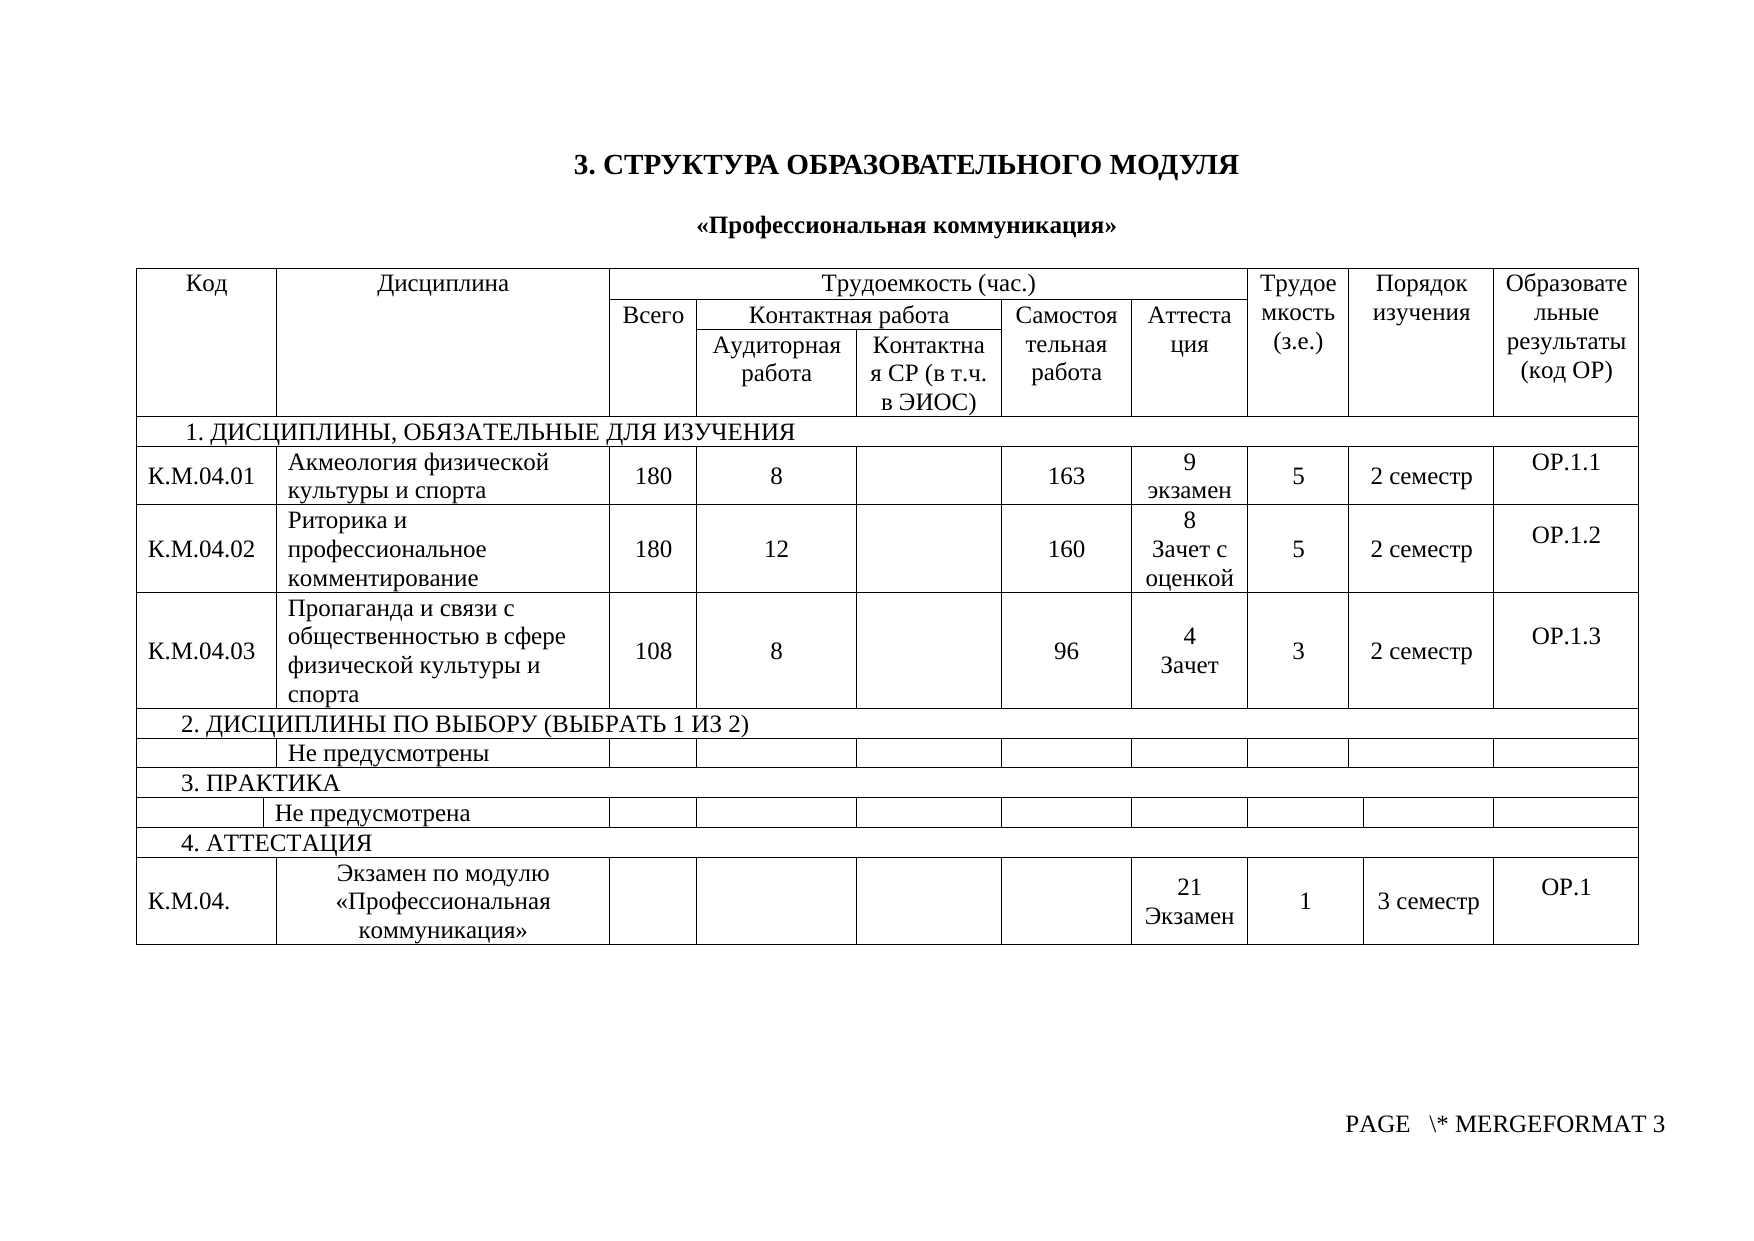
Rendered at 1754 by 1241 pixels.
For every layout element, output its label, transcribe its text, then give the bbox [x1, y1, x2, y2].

table_cell [857, 798, 1001, 827]
table_cell 4 Зачет [1132, 593, 1247, 708]
table_cell [857, 858, 1001, 944]
table_cell Не предусмотрены [277, 739, 609, 767]
table_header Трудоемкость (з.е.) [1248, 269, 1348, 416]
table_cell 9 экзамен [1132, 447, 1247, 504]
table_cell [697, 858, 856, 944]
table_cell Риторика и профессиональное комментирование [277, 505, 609, 592]
table_cell [1248, 739, 1348, 767]
table_cell 2 семестр [1349, 447, 1493, 504]
table_cell [137, 798, 263, 827]
table_cell К.М.04.01 [137, 447, 276, 504]
table_header Код [137, 269, 276, 416]
table_cell [1248, 798, 1363, 827]
table_cell Контактная СР (в т.ч. в ЭИОС) [857, 330, 1001, 416]
table_cell 12 [697, 505, 856, 592]
table_cell [1132, 739, 1247, 767]
table_cell Дисциплины, обязательные для изучения [137, 417, 1638, 446]
table_cell [1364, 798, 1493, 827]
table_cell [857, 505, 1001, 592]
table_cell Контактная работа [697, 300, 1001, 329]
table_cell 8 Зачет с оценкой [1132, 505, 1247, 592]
table_cell [137, 739, 276, 767]
table_cell [610, 798, 696, 827]
table_cell К.М.04.02 [137, 505, 276, 592]
table_cell Аудиторная работа [697, 330, 856, 416]
table_cell [857, 447, 1001, 504]
table_cell Экзамен по модулю «Профессиональная коммуникация» [277, 858, 609, 944]
table_cell [1132, 798, 1247, 827]
table_cell 8 [697, 593, 856, 708]
table_cell К.М.04. [137, 858, 276, 944]
table_cell 96 [1002, 593, 1131, 708]
table_header Трудоемкость (час.) [610, 269, 1247, 299]
table_cell [697, 739, 856, 767]
table_cell [1002, 739, 1131, 767]
table_cell 5 [1248, 447, 1348, 504]
table_cell К.М.04.03 [137, 593, 276, 708]
text «Профессиональная коммуникация» [148, 210, 1665, 239]
table_cell ОР.1.3 [1494, 593, 1638, 708]
table_cell Акмеология физической культуры и спорта [277, 447, 609, 504]
table_cell 8 [697, 447, 856, 504]
table_cell Пропаганда и связи с общественностью в сфере физической культуры и спорта [277, 593, 609, 708]
table_cell 2 семестр [1349, 593, 1493, 708]
table_cell ОР.1.2 [1494, 505, 1638, 592]
table_cell [1002, 858, 1131, 944]
table_cell ОР.1.1 [1494, 447, 1638, 504]
table_cell [857, 593, 1001, 708]
table_cell 21 Экзамен [1132, 858, 1247, 944]
table_cell [610, 739, 696, 767]
table_cell [1494, 739, 1638, 767]
table_cell ОР.1 [1494, 858, 1638, 944]
table_header Порядок изучения [1349, 269, 1493, 416]
table_cell 180 [610, 447, 696, 504]
table_cell [1494, 798, 1638, 827]
table_cell [697, 798, 856, 827]
table_cell 160 [1002, 505, 1131, 592]
table_cell 180 [610, 505, 696, 592]
table_cell 108 [610, 593, 696, 708]
table_cell 3. Практика [137, 768, 1638, 797]
subtitle 3. СТРУКТУРА ОБРАЗОВАТЕЛЬНОГО МОДУЛЯ [148, 147, 1665, 181]
table_cell [610, 858, 696, 944]
table_cell Аттестация [1132, 300, 1247, 416]
table_cell 1 [1248, 858, 1363, 944]
table_cell 163 [1002, 447, 1131, 504]
table_cell 2 семестр [1349, 505, 1493, 592]
table_cell Не предусмотрена [264, 798, 609, 827]
table_cell [1349, 739, 1493, 767]
table_cell Всего [610, 300, 696, 416]
table_header Образовательные результаты (код ОР) [1494, 269, 1638, 416]
table_header Дисциплина [277, 269, 609, 416]
table_cell [857, 739, 1001, 767]
table_cell Самостоятельная работа [1002, 300, 1131, 416]
table_cell 3 семестр [1364, 858, 1493, 944]
table_cell 2. Дисциплины по выбору (выбрать 1 из 2) [137, 709, 1638, 737]
table_cell 4. аттестация [137, 828, 1638, 857]
table_cell [1002, 798, 1131, 827]
table_cell 3 [1248, 593, 1348, 708]
table_cell 5 [1248, 505, 1348, 592]
